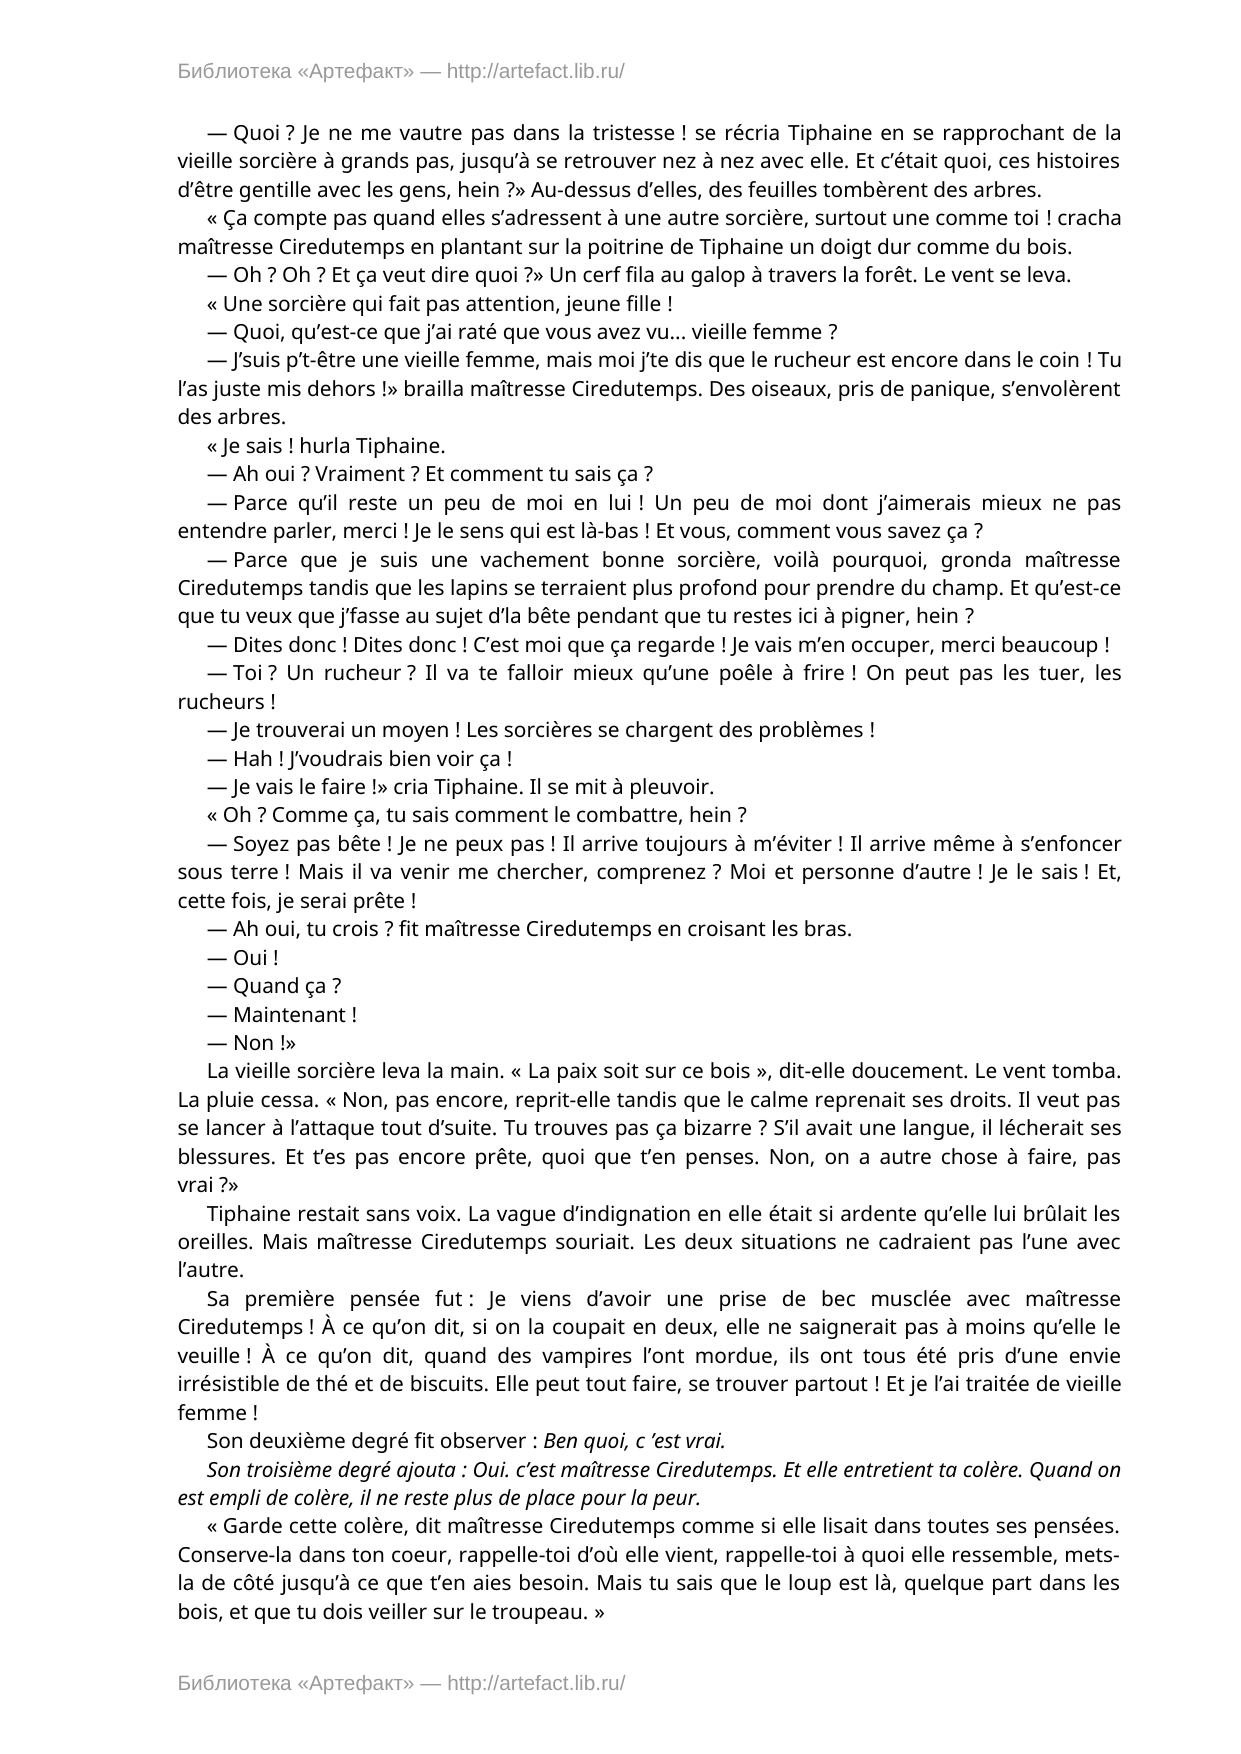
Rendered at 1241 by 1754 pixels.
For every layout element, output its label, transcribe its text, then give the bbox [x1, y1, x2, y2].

text — Toi ? Un rucheur ? Il va te falloir mieux qu’une poêle à frire ! On peut pas les tuer, les rucheurs ! [177, 658, 1122, 715]
text — Ah oui ? Vraiment ? Et comment tu sais ça ? [177, 459, 1122, 488]
text Son troisième degré ajouta : Oui. c’est maîtresse Ciredutemps. Et elle entretient ta colère. Quand on est empli de colère, il ne reste plus de place pour la peur. [177, 1455, 1122, 1512]
text « Garde cette colère, dit maîtresse Ciredutemps comme si elle lisait dans toutes ses pensées. Conserve-la dans ton coeur, rappelle-toi d’où elle vient, rappelle-toi à quoi elle ressemble, mets-la de côté jusqu’à ce que t’en aies besoin. Mais tu sais que le loup est là, quelque part dans les bois, et que tu dois veiller sur le troupeau. » [177, 1512, 1122, 1625]
text — Parce que je suis une vachement bonne sorcière, voilà pourquoi, gronda maîtresse Ciredutemps tandis que les lapins se terraient plus profond pour prendre du champ. Et qu’est-ce que tu veux que j’fasse au sujet d’la bête pendant que tu restes ici à pigner, hein ? [177, 545, 1122, 630]
text — Non !» [177, 1028, 1122, 1057]
text — Maintenant ! [177, 1000, 1122, 1028]
text — Je trouverai un moyen ! Les sorcières se chargent des problèmes ! [177, 715, 1122, 744]
text Tiphaine restait sans voix. La vague d’indignation en elle était si ardente qu’elle lui brûlait les oreilles. Mais maîtresse Ciredutemps souriait. Les deux situations ne cadraient pas l’une avec l’autre. [177, 1199, 1122, 1284]
text — Dites donc ! Dites donc ! C’est moi que ça regarde ! Je vais m’en occuper, merci beaucoup ! [177, 630, 1122, 658]
text Sa première pensée fut : Je viens d’avoir une prise de bec musclée avec maîtresse Ciredutemps ! À ce qu’on dit, si on la coupait en deux, elle ne saignerait pas à moins qu’elle le veuille ! À ce qu’on dit, quand des vampires l’ont mordue, ils ont tous été pris d’une envie irrésistible de thé et de biscuits. Elle peut tout faire, se trouver partout ! Et je l’ai traitée de vieille femme ! [177, 1284, 1122, 1426]
text « Oh ? Comme ça, tu sais comment le combattre, hein ? [177, 801, 1122, 829]
text — Oh ? Oh ? Et ça veut dire quoi ?» Un cerf fila au galop à travers la forêt. Le vent se leva. [177, 260, 1122, 289]
text — J’suis p’t-être une vieille femme, mais moi j’te dis que le rucheur est encore dans le coin ! Tu l’as juste mis dehors !» brailla maîtresse Ciredutemps. Des oiseaux, pris de panique, s’envolèrent des arbres. [177, 346, 1122, 431]
text La vieille sorcière leva la main. « La paix soit sur ce bois », dit-elle doucement. Le vent tomba. La pluie cessa. « Non, pas encore, reprit-elle tandis que le calme reprenait ses droits. Il veut pas se lancer à l’attaque tout d’suite. Tu trouves pas ça bizarre ? S’il avait une langue, il lécherait ses blessures. Et t’es pas encore prête, quoi que t’en penses. Non, on a autre chose à faire, pas vrai ?» [177, 1057, 1122, 1199]
text — Quand ça ? [177, 971, 1122, 1000]
text « Ça compte pas quand elles s’adressent à une autre sorcière, surtout une comme toi ! cracha maîtresse Ciredutemps en plantant sur la poitrine de Tiphaine un doigt dur comme du bois. [177, 203, 1122, 260]
text — Ah oui, tu crois ? fit maîtresse Ciredutemps en croisant les bras. [177, 914, 1122, 943]
text — Hah ! J’voudrais bien voir ça ! [177, 744, 1122, 772]
text — Quoi, qu’est-ce que j’ai raté que vous avez vu... vieille femme ? [177, 317, 1122, 346]
text — Je vais le faire !» cria Tiphaine. Il se mit à pleuvoir. [177, 772, 1122, 801]
text — Oui ! [177, 943, 1122, 971]
text — Parce qu’il reste un peu de moi en lui ! Un peu de moi dont j’aimerais mieux ne pas entendre parler, merci ! Je le sens qui est là-bas ! Et vous, comment vous savez ça ? [177, 488, 1122, 545]
text Son deuxième degré fit observer : Ben quoi, c ’est vrai. [177, 1426, 1122, 1455]
text « Une sorcière qui fait pas attention, jeune fille ! [177, 289, 1122, 317]
text « Je sais ! hurla Tiphaine. [177, 431, 1122, 459]
text — Soyez pas bête ! Je ne peux pas ! Il arrive toujours à m’éviter ! Il arrive même à s’enfoncer sous terre ! Mais il va venir me chercher, comprenez ? Moi et personne d’autre ! Je le sais ! Et, cette fois, je serai prête ! [177, 829, 1122, 914]
text — Quoi ? Je ne me vautre pas dans la tristesse ! se récria Tiphaine en se rapprochant de la vieille sorcière à grands pas, jusqu’à se retrouver nez à nez avec elle. Et c’était quoi, ces histoires d’être gentille avec les gens, hein ?» Au-dessus d’elles, des feuilles tombèrent des arbres. [177, 118, 1122, 203]
